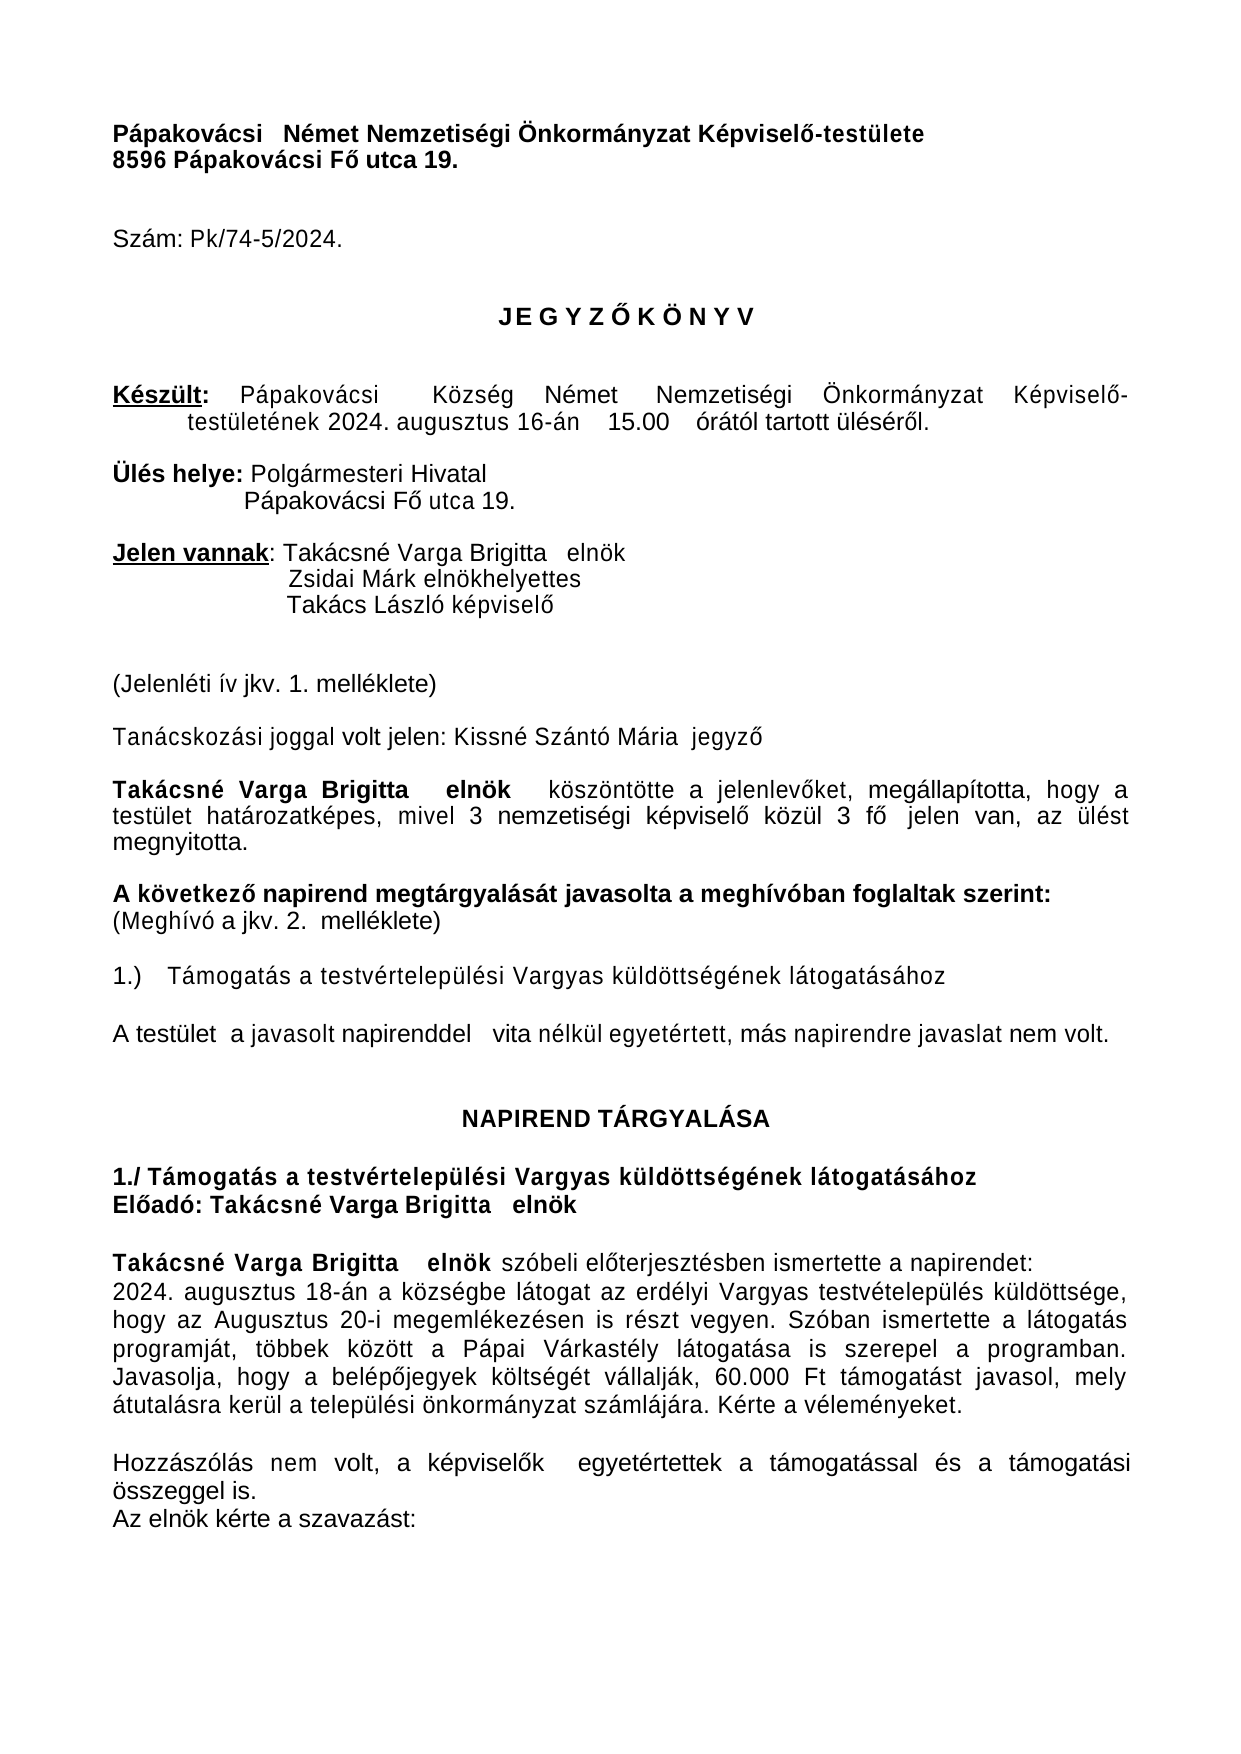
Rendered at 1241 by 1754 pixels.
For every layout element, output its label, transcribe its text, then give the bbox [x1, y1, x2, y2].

text 8596 Pápakovácsi Fő utca 19. [112, 148, 1132, 174]
text Hozzászólás nem volt, a képviselők egyetértettek a támogatással és a támogatási összeggel is. [112, 1449, 1132, 1505]
text 1./ Támogatás a testvértelepülési Vargyas küldöttségének látogatásához [112, 1163, 1132, 1191]
text Az elnök kérte a szavazást: [112, 1505, 1132, 1533]
text Takács László képviselő [273, 593, 1132, 619]
text 2024. augusztus 18-án a községbe látogat az erdélyi Vargyas testvételepülés küldöttsége, hogy az Augusztus 20-i megemlékezésen is részt vegyen. Szóban ismertette a látogatás programját, többek között a Pápai Várkastély látogatása is szerepel a programban. Javasolja, hogy a belépőjegyek költségét vállalják, 60.000 Ft támogatást javasol, mely átutalásra kerül a települési önkormányzat számlájára. Kérte a véleményeket. [112, 1277, 1129, 1420]
text Pápakovácsi Német Nemzetiségi Önkormányzat Képviselő-testülete [112, 122, 1132, 147]
text (Meghívó a jkv. 2. melléklete) [112, 909, 1132, 934]
text Jelen vannak: Takácsné Varga Brigitta elnök [112, 541, 1132, 567]
text Ülés helye: Polgármesteri Hivatal [112, 462, 1132, 488]
text A következő napirend megtárgyalását javasolta a meghívóban foglaltak szerint: [112, 882, 1132, 908]
text (Jelenléti ív jkv. 1. melléklete) [112, 672, 1132, 698]
text Szám: Pk/74-5/2024. [112, 227, 1132, 252]
text Készült: Pápakovácsi Község Német Nemzetiségi Önkormányzat Képviselő-testületének 2024. augusztus 16-án 15.00 órától tartott üléséről. [112, 383, 1128, 435]
text Takácsné Varga Brigitta elnök köszöntötte a jelenlevőket, megállapította, hogy a testület határozatképes, mivel 3 nemzetiségi képviselő közül 3 fő jelen van, az ülést megnyitotta. [112, 778, 1128, 855]
text A testület a javasolt napirenddel vita nélkül egyetértett, más napirendre javaslat nem volt. [112, 1020, 1132, 1048]
text JE G Y Z Ő K Ö N Y V [498, 305, 1132, 331]
text NAPIREND TÁRGYALÁSA [462, 1105, 1132, 1133]
text Takácsné Varga Brigitta elnök szóbeli előterjesztésben ismertette a napirendet: [112, 1249, 1129, 1277]
text Tanácskozási joggal volt jelen: Kissné Szántó Mária jegyző [112, 725, 1132, 751]
list ) Támogatás a testvértelepülési Vargyas küldöttségének látogatásához [112, 962, 1132, 990]
text Pápakovácsi Fő utca 19. [237, 489, 1132, 514]
text Előadó: Takácsné Varga Brigitta elnök [112, 1192, 1132, 1219]
text Zsidai Márk elnökhelyettes [112, 567, 1132, 593]
